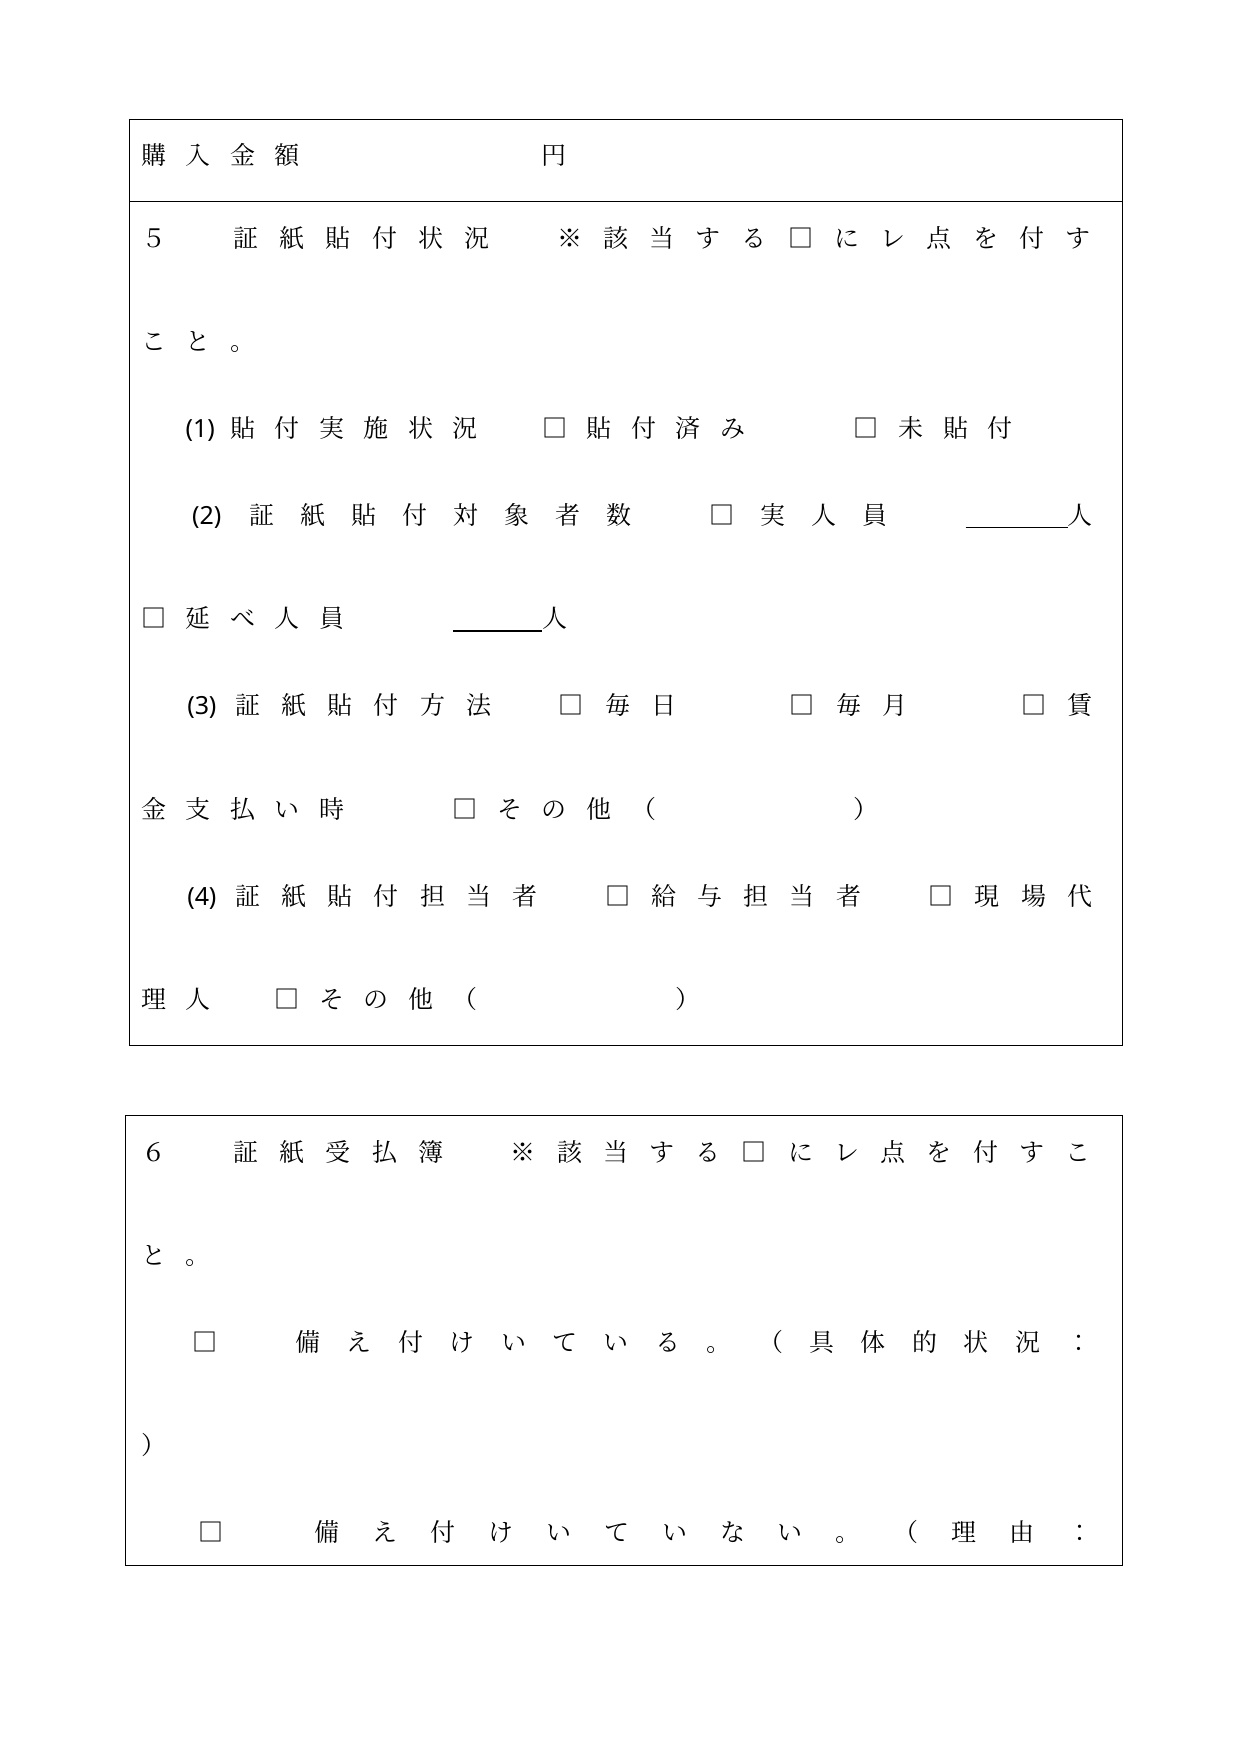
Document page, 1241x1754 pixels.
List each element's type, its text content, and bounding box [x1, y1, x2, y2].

table_cell ５ 証紙貼付状況 ※該当する□にレ点を付すこと。 (1) 貼付実施状況 □貼付済み □未貼付 (2) 証紙貼付対象者数 □実人員 人 □延べ人員 人 (3) 証紙貼付方法 □毎日 □毎月 □賃金支払い時 □その他（ ） (4) 証紙貼付担当者 □給与担当者 □現場代理人 □その他（ ） [130, 202, 1122, 1045]
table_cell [130, 120, 1122, 201]
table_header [126, 1116, 1122, 1565]
